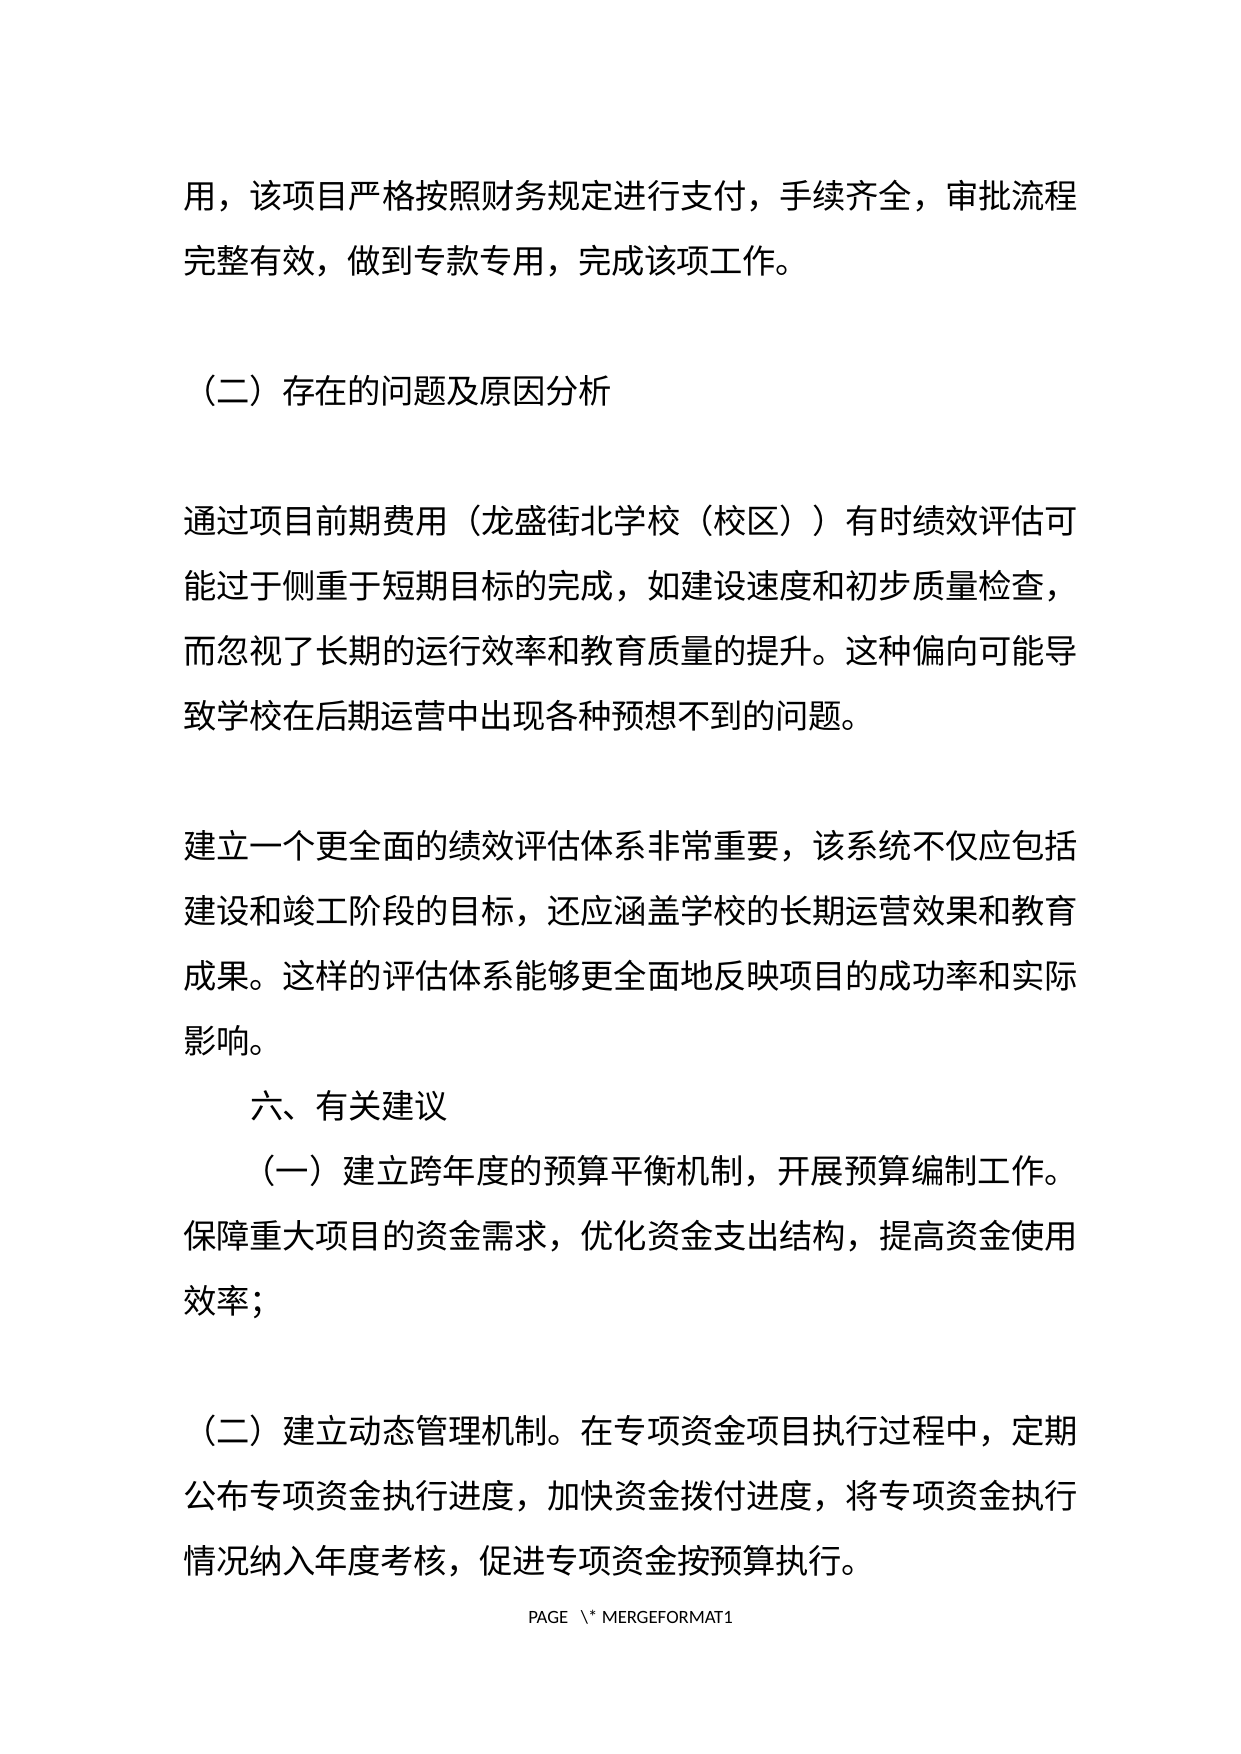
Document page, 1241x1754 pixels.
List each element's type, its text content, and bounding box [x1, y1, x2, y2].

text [183, 1137, 1078, 1592]
text 六、有关建议 [183, 1072, 1078, 1137]
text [183, 162, 1078, 1072]
